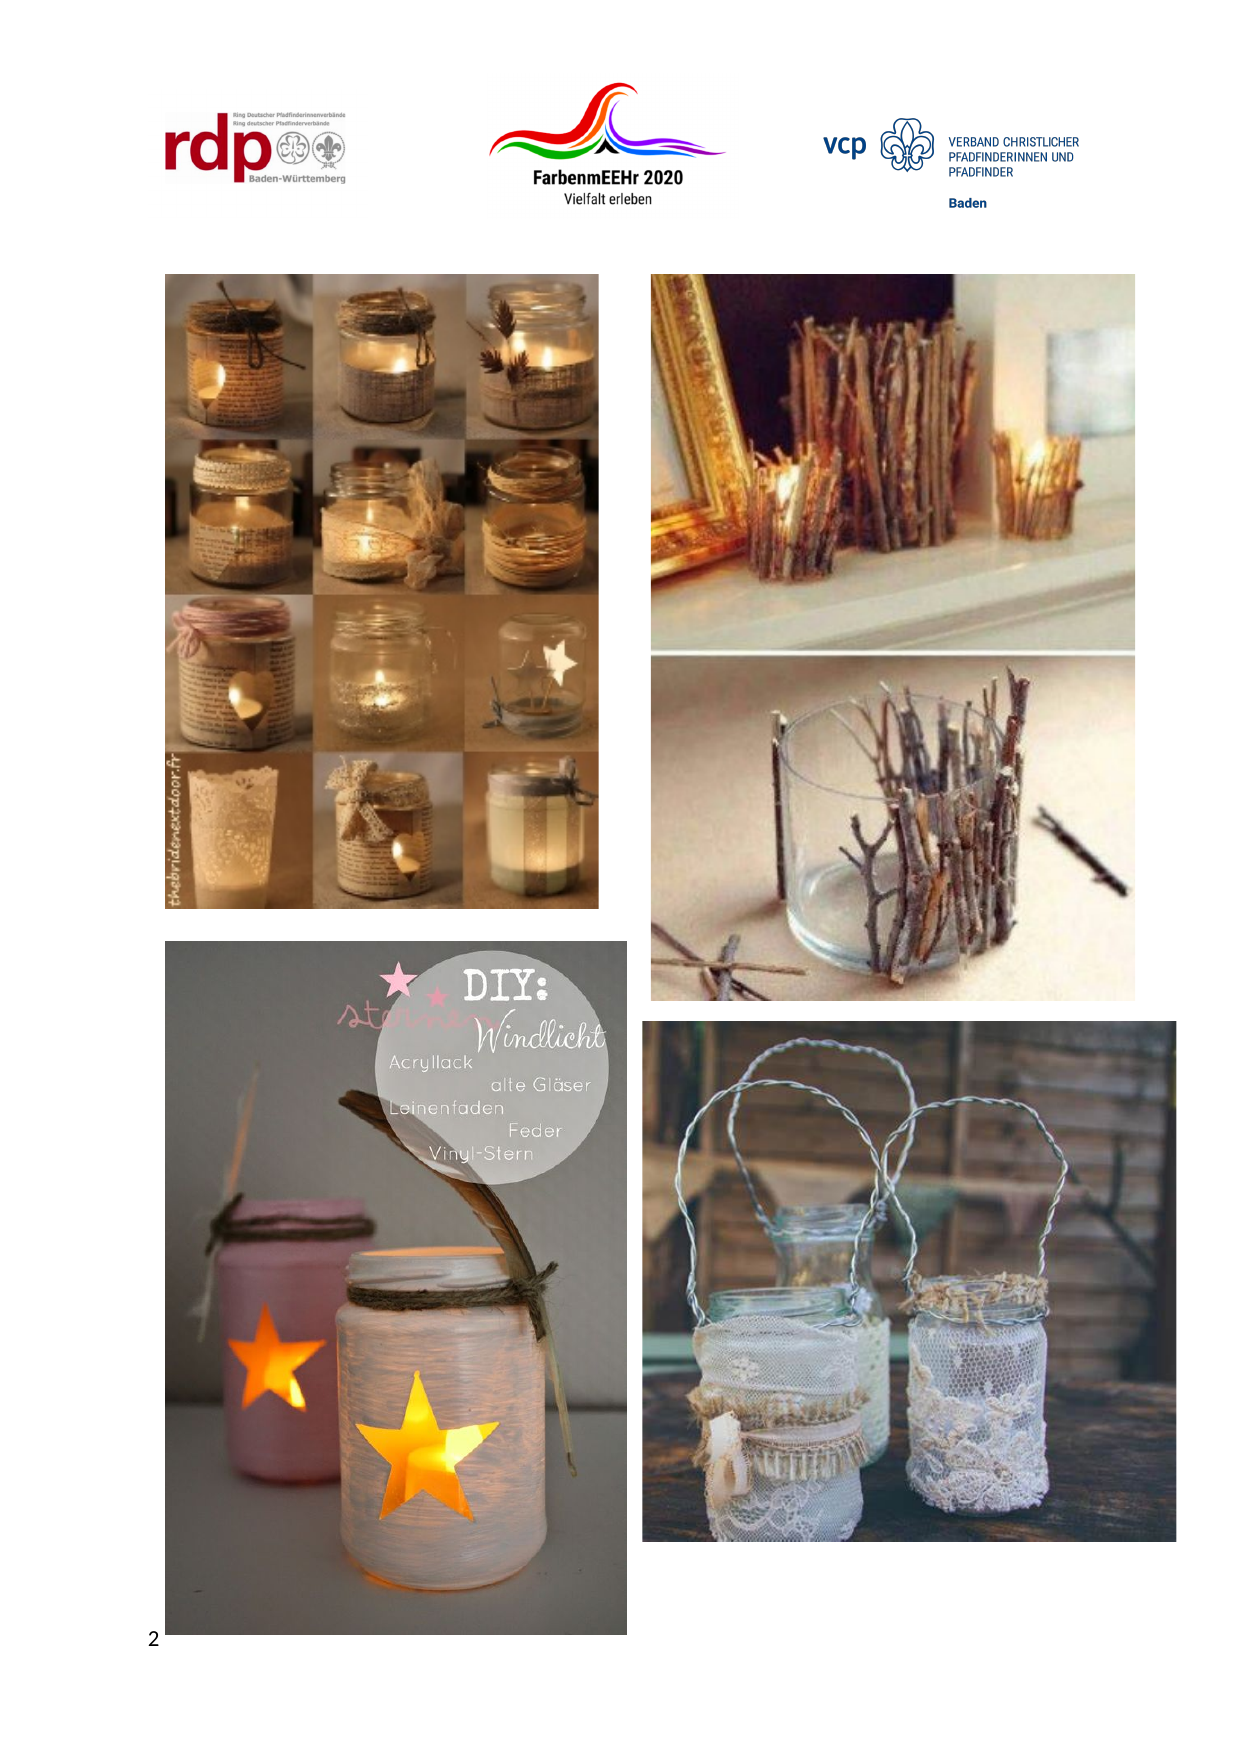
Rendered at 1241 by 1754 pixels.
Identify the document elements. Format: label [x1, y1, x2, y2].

picture [165, 941, 627, 1635]
picture [165, 274, 599, 909]
picture [650, 274, 1136, 1001]
picture [147, 89, 368, 219]
picture [780, 89, 1087, 219]
picture [642, 1021, 1177, 1542]
picture [486, 73, 739, 219]
